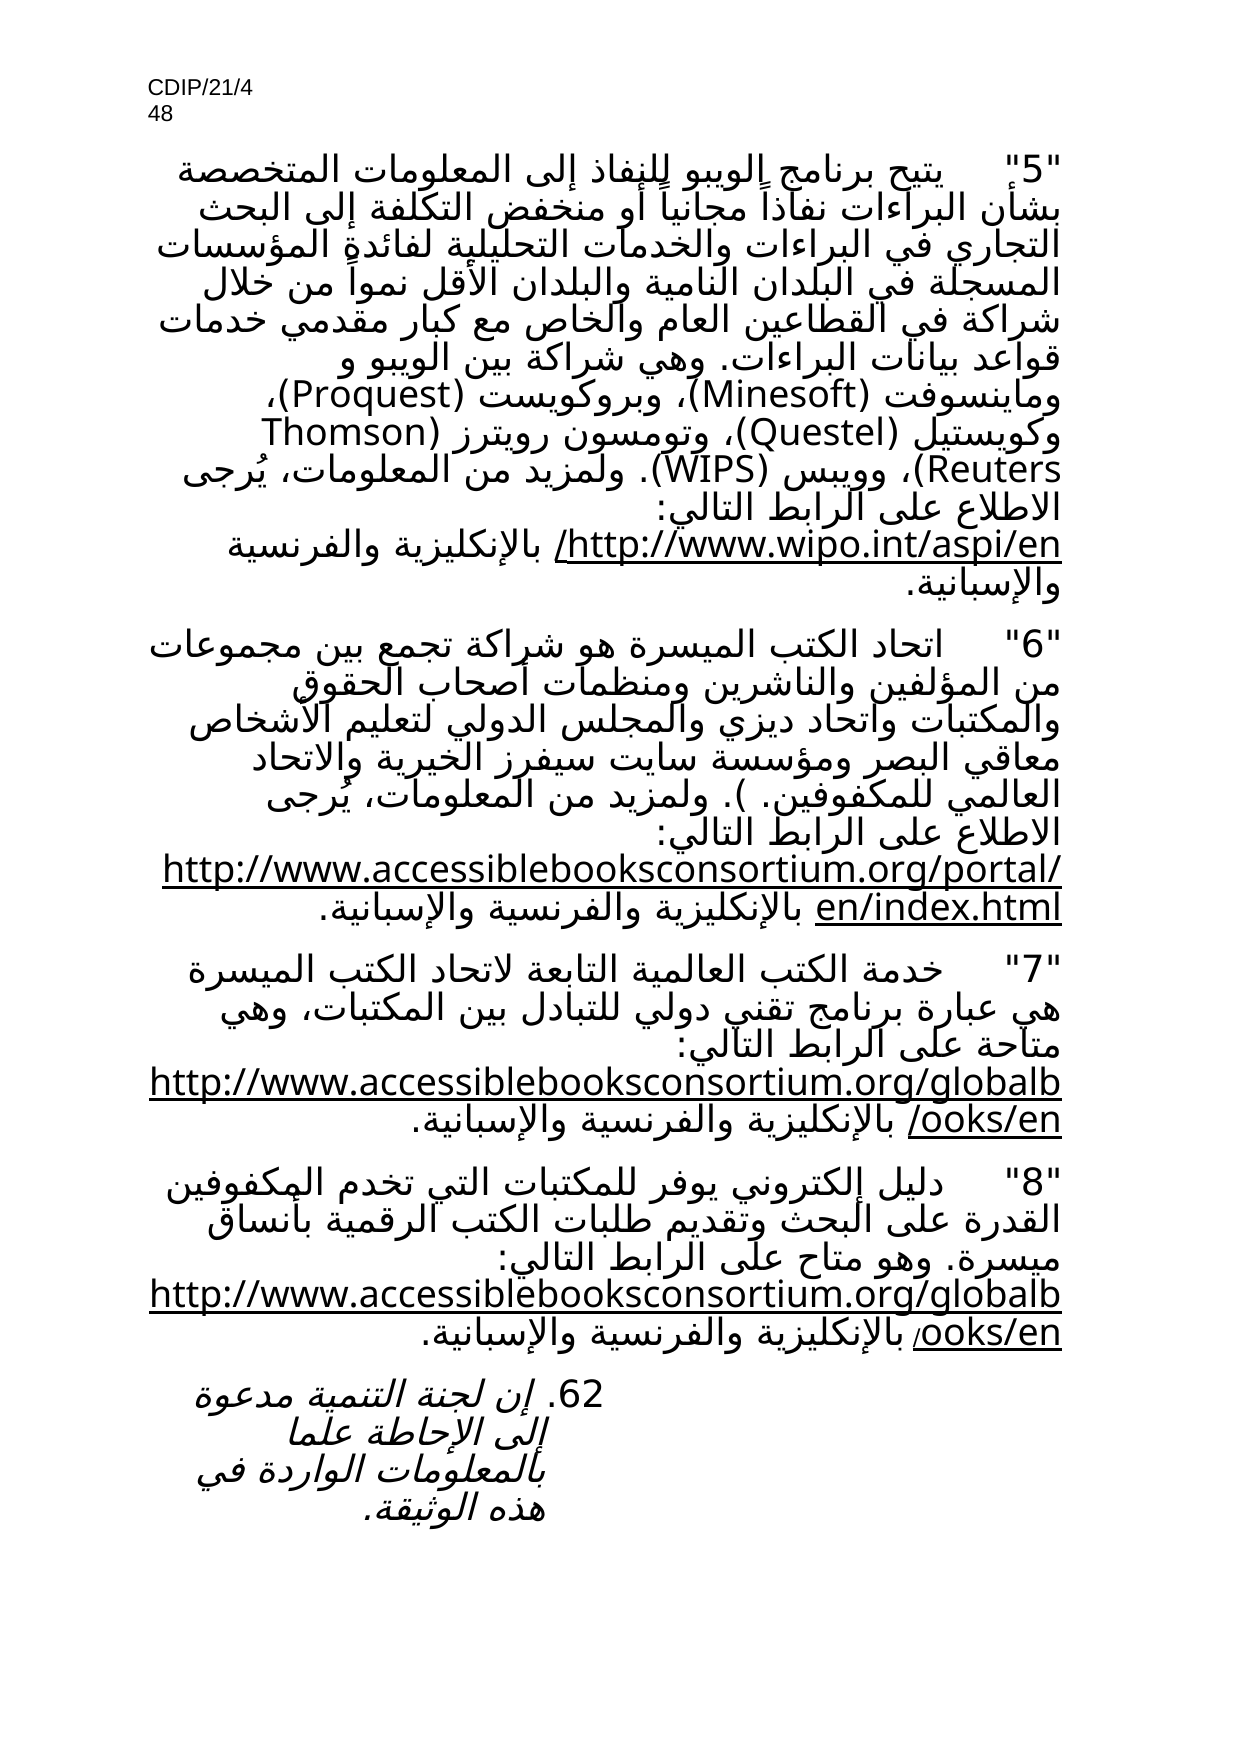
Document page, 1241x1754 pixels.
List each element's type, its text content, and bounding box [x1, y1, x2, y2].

list "6" اتحاد الكتب الميسرة هو شراكة تجمع بين مجموعات من المؤلفين والناشرين ومنظمات أصحاب الحقوق والمكتبات واتحاد ديزي والمجلس الدولي لتعليم الأشخاص معاقي البصر ومؤسسة سايت سيفرز الخيرية والاتحاد العالمي للمكفوفين. ). ولمزيد من المعلومات، يُرجى الاطلاع على الرابط التالي: http://www.accessiblebooksconsortium.org/portal/en/index.html بالإنكليزية والفرنسية والإسبانية. [148, 628, 1062, 928]
list "5" يتيح برنامج الويبو للنفاذ إلى المعلومات المتخصصة بشأن البراءات نفاذاً مجانياً أو منخفض التكلفة إلى البحث التجاري في البراءات والخدمات التحليلية لفائدة المؤسسات المسجلة في البلدان النامية والبلدان الأقل نمواً من خلال شراكة في القطاعين العام والخاص مع كبار مقدمي خدمات قواعد بيانات البراءات. وهي شراكة بين الويبو و وماينسوفت (Minesoft)، وبروكويست (Proquest)، وكويستيل (Questel)، وتومسون رويترز (Thomson Reuters)، وويبس (WIPS). ولمزيد من المعلومات، يُرجى الاطلاع على الرابط التالي: http://www.wipo.int/aspi/en/ بالإنكليزية والفرنسية والإسبانية. [148, 153, 1062, 603]
text إن لجنة التنمية مدعوة إلى الإحاطة علما بالمعلومات الواردة في هذه الوثيقة. [148, 1378, 546, 1528]
list "7" خدمة الكتب العالمية التابعة لاتحاد الكتب الميسرة هي عبارة برنامج تقني دولي للتبادل بين المكتبات، وهي متاحة على الرابط التالي: http://www.accessiblebooksconsortium.org/globalbooks/en/ بالإنكليزية والفرنسية والإسبانية. [148, 953, 1062, 1140]
list "8" دليل إلكتروني يوفر للمكتبات التي تخدم المكفوفين القدرة على البحث وتقديم طلبات الكتب الرقمية بأنساق ميسرة. وهو متاح على الرابط التالي: http://www.accessiblebooksconsortium.org/globalbooks/en/ بالإنكليزية والفرنسية والإسبانية. [148, 1165, 1062, 1353]
